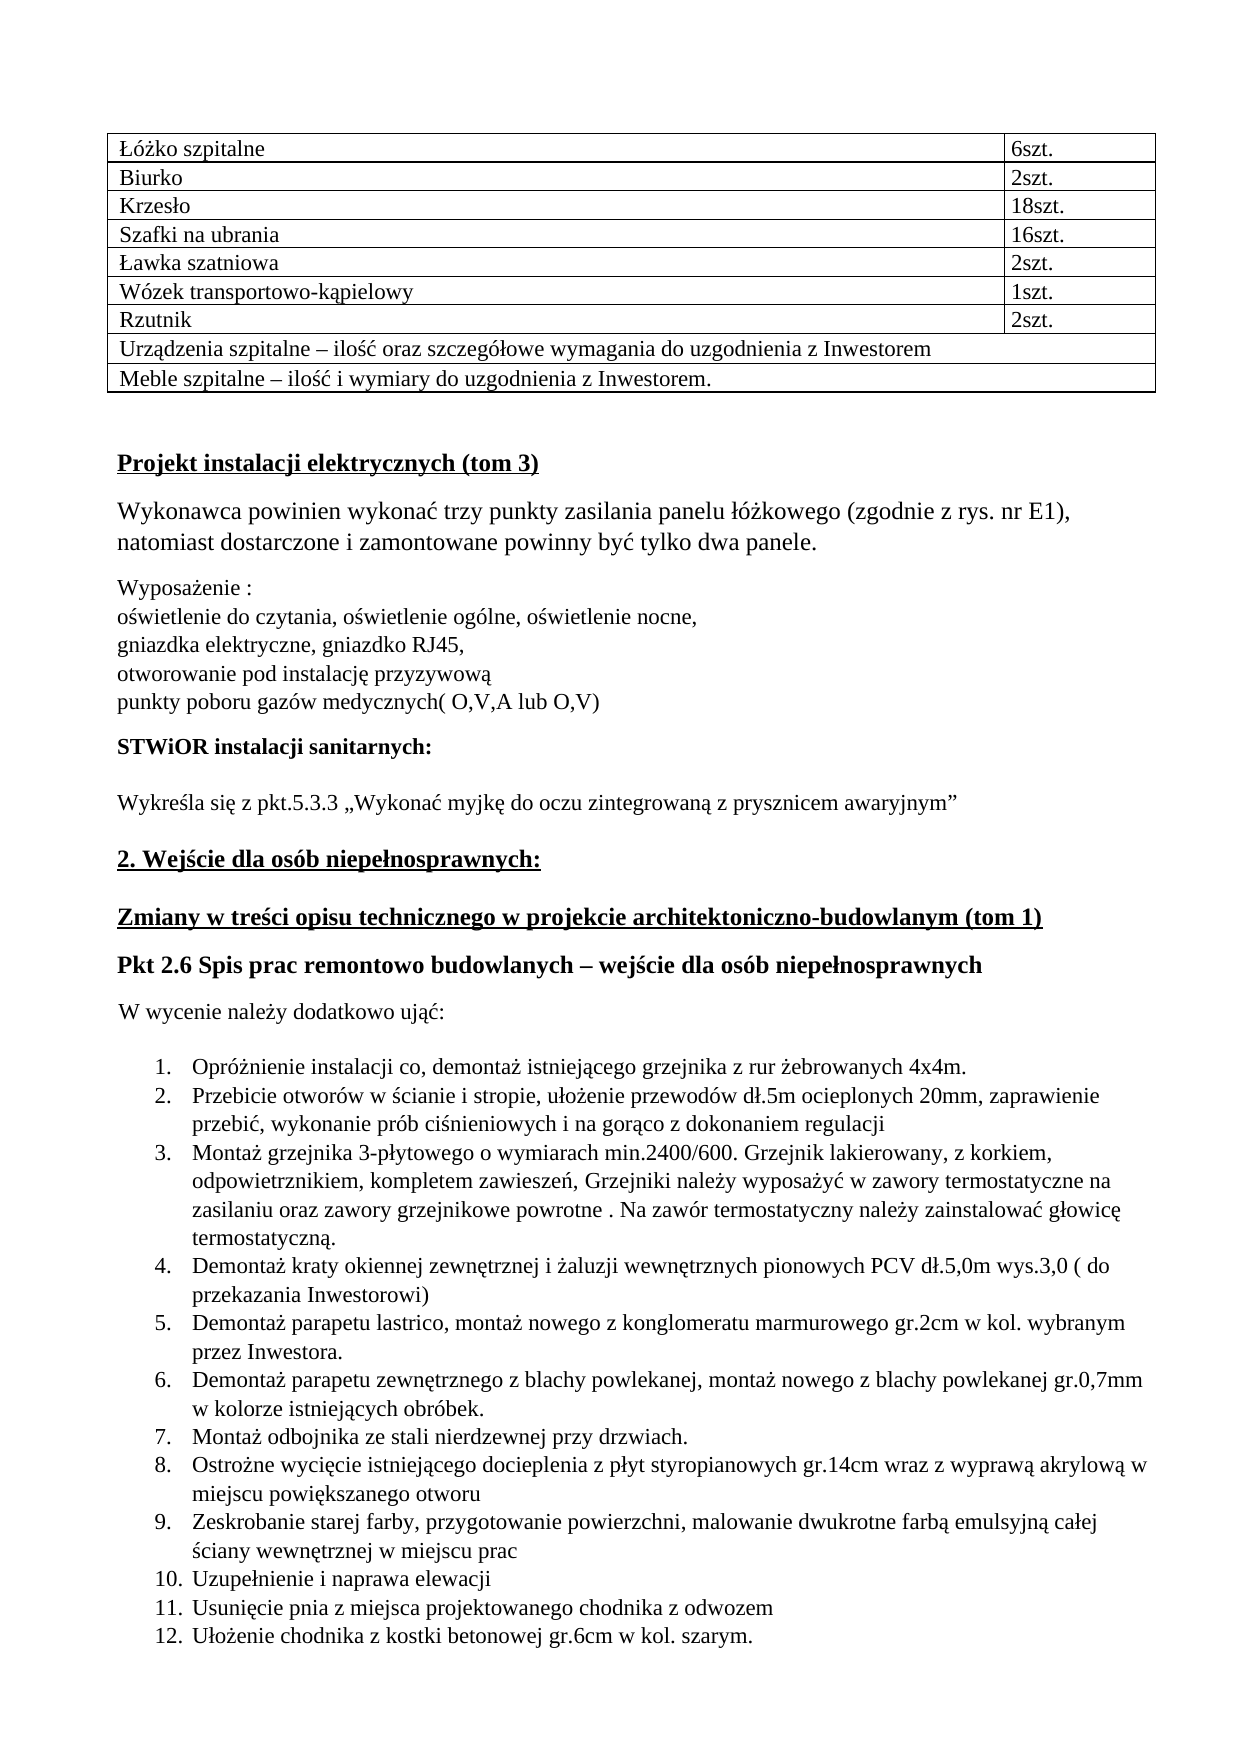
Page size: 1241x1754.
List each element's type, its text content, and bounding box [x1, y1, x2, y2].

text 2. Wejście dla osób niepełnosprawnych: [117, 844, 1158, 873]
list termostatyczną. [192, 1224, 1158, 1250]
list Montaż grzejnika 3-płytowego o wymiarach min.2400/600. Grzejnik lakierowany, z korkiem, odpowietrznikiem, kompletem zawieszeń, Grzejniki należy wyposażyć w zawory termostatyczne na zasilaniu oraz zawory grzejnikowe powrotne . Na zawór termostatyczny należy zainstalować głowicę [154, 1139, 1158, 1222]
table_cell 2szt. [1005, 163, 1155, 190]
table_cell Biurko [108, 163, 1004, 190]
table_cell Szafki na ubrania [108, 220, 1004, 247]
text Wykonawca powinien wykonać trzy punkty zasilania panelu łóżkowego (zgodnie z rys. nr E1), natomiast dostarczone i zamontowane powinny być tylko dwa panele. [117, 496, 1158, 556]
text W wycenie należy dodatkowo ująć: [118, 998, 1158, 1024]
table_cell Urządzenia szpitalne – ilość oraz szczegółowe wymagania do uzgodnienia z Inwestorem [108, 334, 1004, 363]
table_header Łóżko szpitalne [108, 134, 1004, 161]
table_cell Meble szpitalne – ilość i wymiary do uzgodnienia z Inwestorem. [108, 364, 1004, 391]
list Demontaż parapetu lastrico, montaż nowego z konglomeratu marmurowego gr.2cm w kol. wybranym przez Inwestora. [154, 1309, 1158, 1364]
table_cell Ławka szatniowa [108, 248, 1004, 276]
text Projekt instalacji elektrycznych (tom 3) [117, 448, 1158, 477]
text Wykreśla się z pkt.5.3.3 „Wykonać myjkę do oczu zintegrowaną z prysznicem awaryjnym” [117, 789, 1158, 815]
text Wyposażenie : oświetlenie do czytania, oświetlenie ogólne, oświetlenie nocne, gniazdka elektryczne, gniazdko RJ45, otworowanie pod instalację przyzywową punkty poboru gazów medycznych( O,V,A lub O,V) [117, 574, 1158, 714]
list Opróżnienie instalacji co, demontaż istniejącego grzejnika z rur żebrowanych 4x4m. [154, 1053, 1158, 1080]
text Zmiany w treści opisu technicznego w projekcie architektoniczno-budowlanym (tom 1) [117, 902, 1158, 931]
table_cell 16szt. [1005, 220, 1155, 247]
list Demontaż kraty okiennej zewnętrznej i żaluzji wewnętrznych pionowych PCV dł.5,0m wys.3,0 ( do przekazania Inwestorowi) [154, 1252, 1158, 1307]
table_cell 2szt. [1005, 248, 1155, 276]
table_cell Wózek transportowo-kąpielowy [108, 277, 1004, 304]
list Zeskrobanie starej farby, przygotowanie powierzchni, malowanie dwukrotne farbą emulsyjną całej ściany wewnętrznej w miejscu prac [154, 1508, 1158, 1563]
table_cell 1szt. [1005, 277, 1155, 304]
table_cell [1005, 334, 1155, 363]
text Pkt 2.6 Spis prac remontowo budowlanych – wejście dla osób niepełnosprawnych [117, 950, 1158, 979]
list Ułożenie chodnika z kostki betonowej gr.6cm w kol. szarym. [154, 1622, 1158, 1648]
list Uzupełnienie i naprawa elewacji [154, 1565, 1158, 1592]
list Ostrożne wycięcie istniejącego docieplenia z płyt styropianowych gr.14cm wraz z wyprawą akrylową w miejscu powiększanego otworu [154, 1452, 1158, 1506]
table_cell 18szt. [1005, 191, 1155, 218]
table_cell Krzesło [108, 191, 1004, 218]
list Usunięcie pnia z miejsca projektowanego chodnika z odwozem [154, 1594, 1158, 1620]
list Przebicie otworów w ścianie i stropie, ułożenie przewodów dł.5m ocieplonych 20mm, zaprawienie przebić, wykonanie prób ciśnieniowych i na gorąco z dokonaniem regulacji [154, 1082, 1158, 1137]
table_cell 2szt. [1005, 305, 1155, 333]
list Montaż odbojnika ze stali nierdzewnej przy drzwiach. [154, 1423, 1158, 1449]
table_header 6szt. [1005, 134, 1155, 161]
text STWiOR instalacji sanitarnych: [117, 733, 1158, 760]
table_cell Rzutnik [108, 305, 1004, 333]
table_cell [1005, 364, 1155, 391]
list Demontaż parapetu zewnętrznego z blachy powlekanej, montaż nowego z blachy powlekanej gr.0,7mm w kolorze istniejących obróbek. [154, 1366, 1158, 1421]
